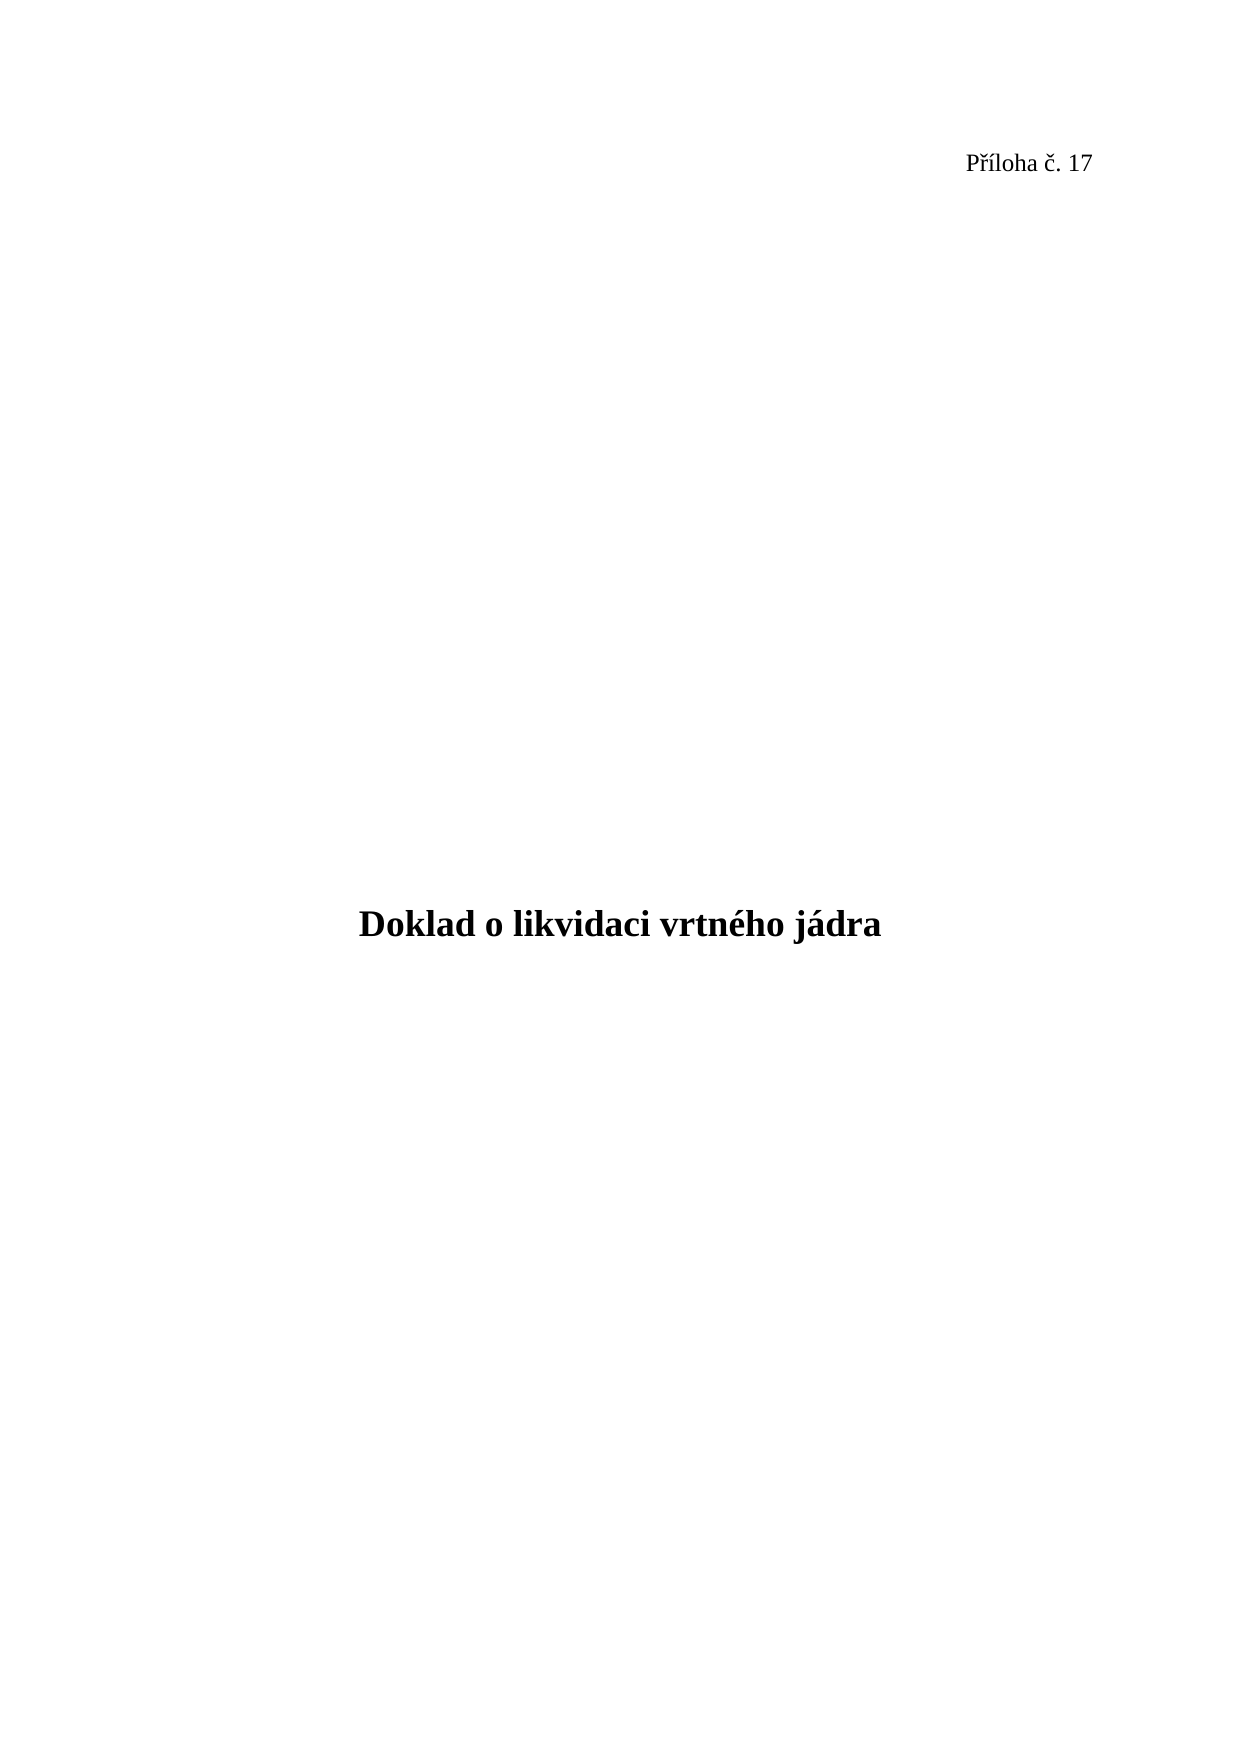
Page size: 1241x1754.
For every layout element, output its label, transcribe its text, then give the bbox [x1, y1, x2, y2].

text Doklad o likvidaci vrtného jádra [148, 902, 1093, 945]
text Příloha č. 17 [148, 148, 1093, 176]
